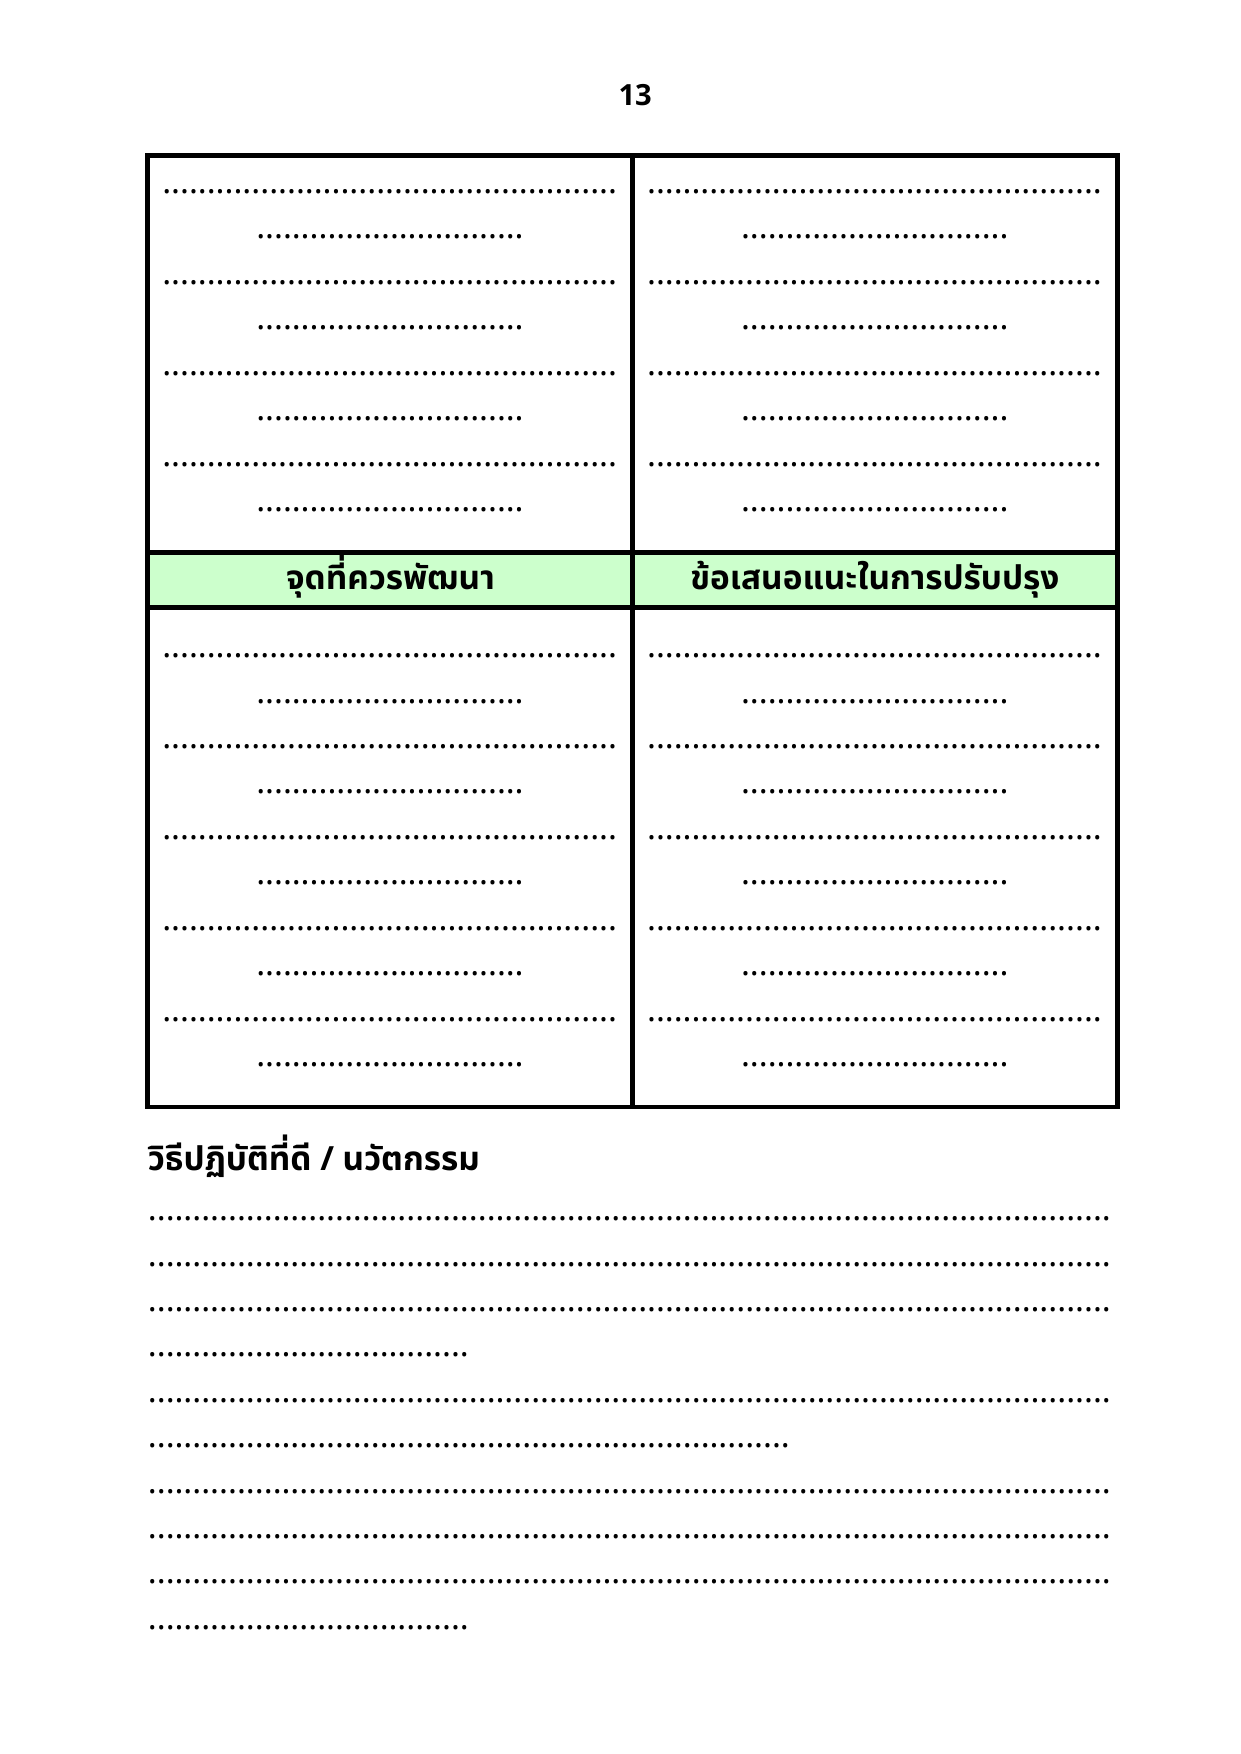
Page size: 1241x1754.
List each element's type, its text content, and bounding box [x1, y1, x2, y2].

text วิธีปฏิบัติที่ดี / นวัตกรรม [148, 1134, 1122, 1185]
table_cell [150, 158, 630, 550]
table_cell ข้อเสนอแนะในการปรับปรุง [635, 555, 1115, 605]
table_cell จุดที่ควรพัฒนา [150, 555, 630, 605]
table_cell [635, 158, 1115, 550]
